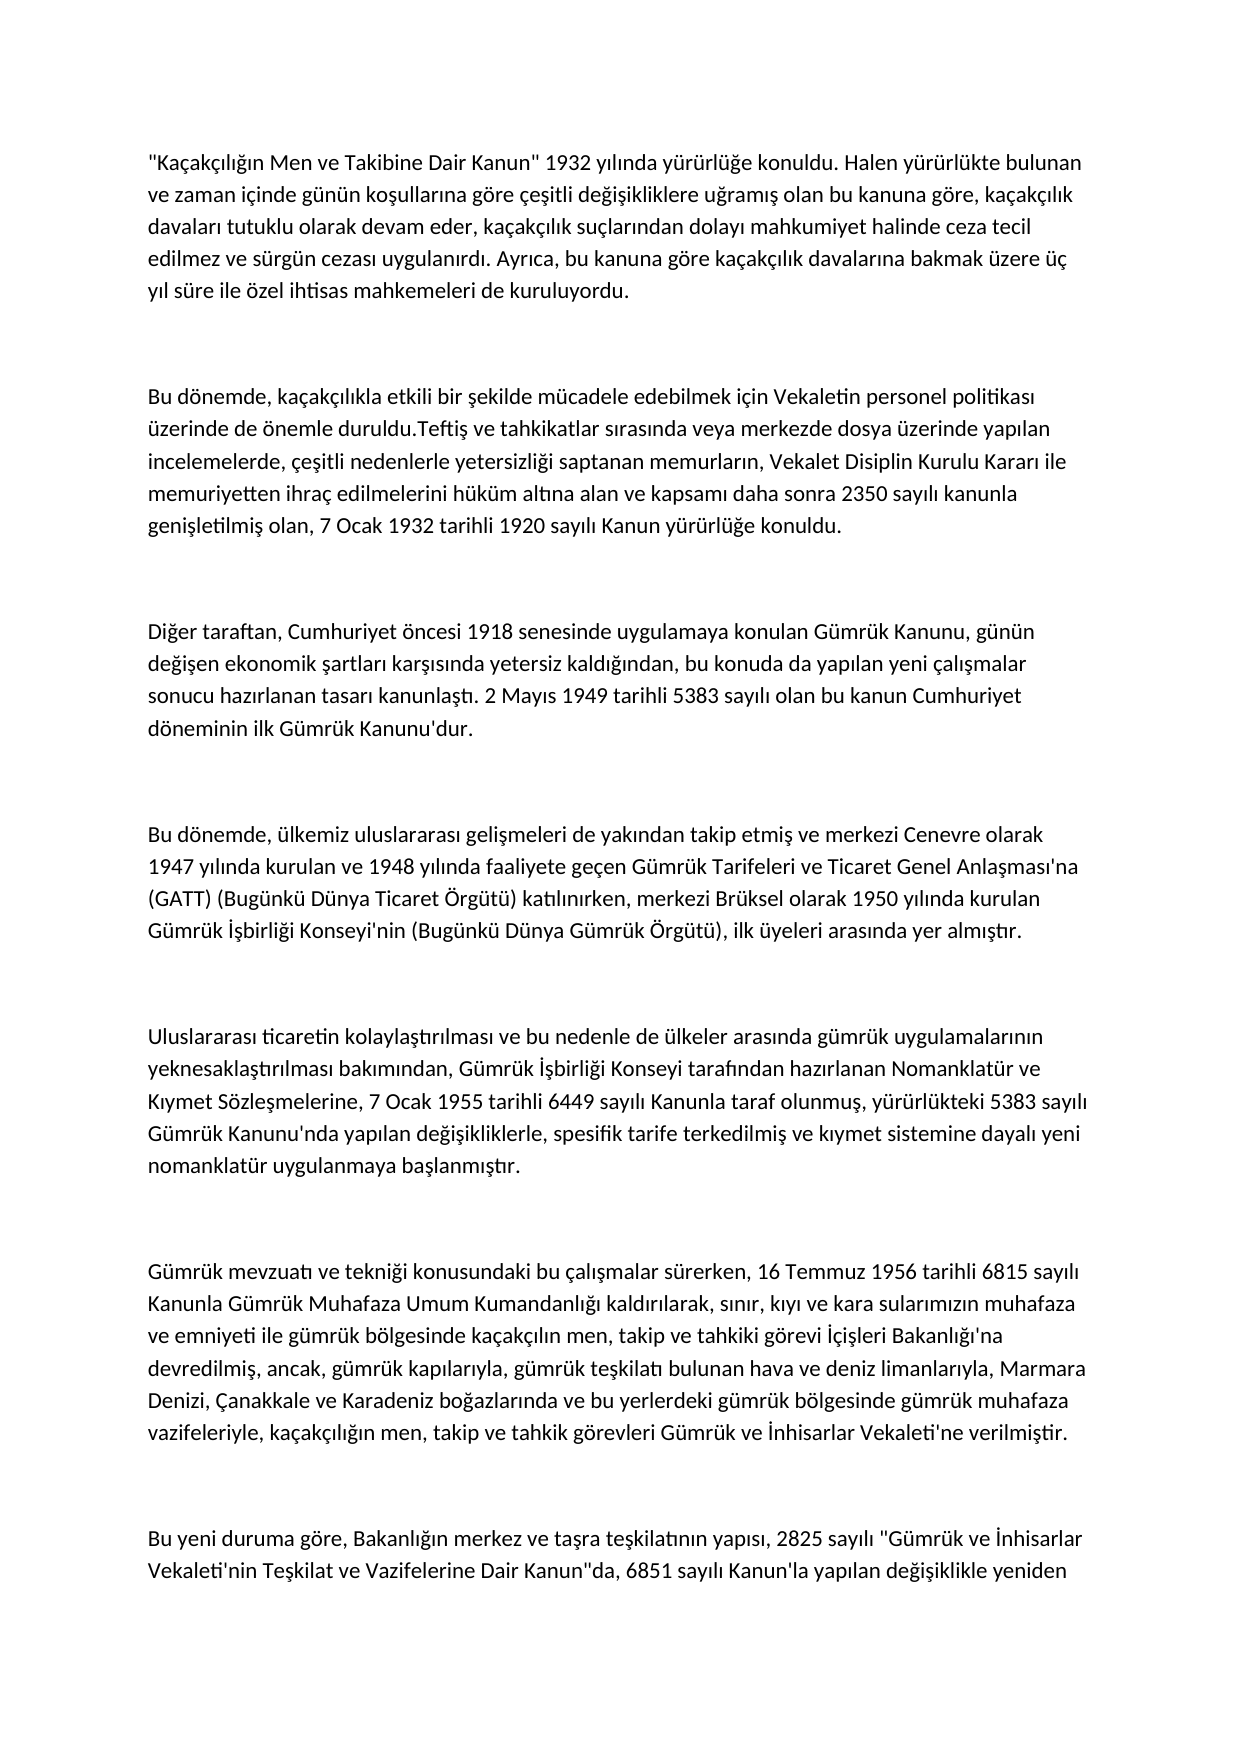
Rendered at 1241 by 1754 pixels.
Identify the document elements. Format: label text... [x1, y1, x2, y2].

text Diğer taraftan, Cumhuriyet öncesi 1918 senesinde uygulamaya konulan Gümrük Kanunu, günün değişen ekonomik şartları karşısında yetersiz kaldığından, bu konuda da yapılan yeni çalışmalar sonucu hazırlanan tasarı kanunlaştı. 2 Mayıs 1949 tarihli 5383 sayılı olan bu kanun Cumhuriyet döneminin ilk Gümrük Kanunu'dur. [148, 617, 1093, 742]
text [148, 148, 1093, 304]
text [148, 1524, 1093, 1584]
text Bu dönemde, ülkemiz uluslararası gelişmeleri de yakından takip etmiş ve merkezi Cenevre olarak 1947 yılında kurulan ve 1948 yılında faaliyete geçen Gümrük Tarifeleri ve Ticaret Genel Anlaşması'na (GATT) (Bugünkü Dünya Ticaret Örgütü) katılınırken, merkezi Brüksel olarak 1950 yılında kurulan Gümrük İşbirliği Konseyi'nin (Bugünkü Dünya Gümrük Örgütü), ilk üyeleri arasında yer almıştır. [148, 820, 1093, 944]
text Uluslararası ticaretin kolaylaştırılması ve bu nedenle de ülkeler arasında gümrük uygulamalarının yeknesaklaştırılması bakımından, Gümrük İşbirliği Konseyi tarafından hazırlanan Nomanklatür ve Kıymet Sözleşmelerine, 7 Ocak 1955 tarihli 6449 sayılı Kanunla taraf olunmuş, yürürlükteki 5383 sayılı Gümrük Kanunu'nda yapılan değişikliklerle, spesifik tarife terkedilmiş ve kıymet sistemine dayalı yeni nomanklatür uygulanmaya başlanmıştır. [148, 1022, 1093, 1179]
text Bu dönemde, kaçakçılıkla etkili bir şekilde mücadele edebilmek için Vekaletin personel politikası üzerinde de önemle duruldu.Teftiş ve tahkikatlar sırasında veya merkezde dosya üzerinde yapılan incelemelerde, çeşitli nedenlerle yetersizliği saptanan memurların, Vekalet Disiplin Kurulu Kararı ile memuriyetten ihraç edilmelerini hüküm altına alan ve kapsamı daha sonra 2350 sayılı kanunla genişletilmiş olan, 7 Ocak 1932 tarihli 1920 sayılı Kanun yürürlüğe konuldu. [148, 382, 1093, 539]
text Gümrük mevzuatı ve tekniği konusundaki bu çalışmalar sürerken, 16 Temmuz 1956 tarihli 6815 sayılı Kanunla Gümrük Muhafaza Umum Kumandanlığı kaldırılarak, sınır, kıyı ve kara sularımızın muhafaza ve emniyeti ile gümrük bölgesinde kaçakçılın men, takip ve tahkiki görevi İçişleri Bakanlığı'na devredilmiş, ancak, gümrük kapılarıyla, gümrük teşkilatı bulunan hava ve deniz limanlarıyla, Marmara Denizi, Çanakkale ve Karadeniz boğazlarında ve bu yerlerdeki gümrük bölgesinde gümrük muhafaza vazifeleriyle, kaçakçılığın men, takip ve tahkik görevleri Gümrük ve İnhisarlar Vekaleti'ne verilmiştir. [148, 1257, 1093, 1446]
